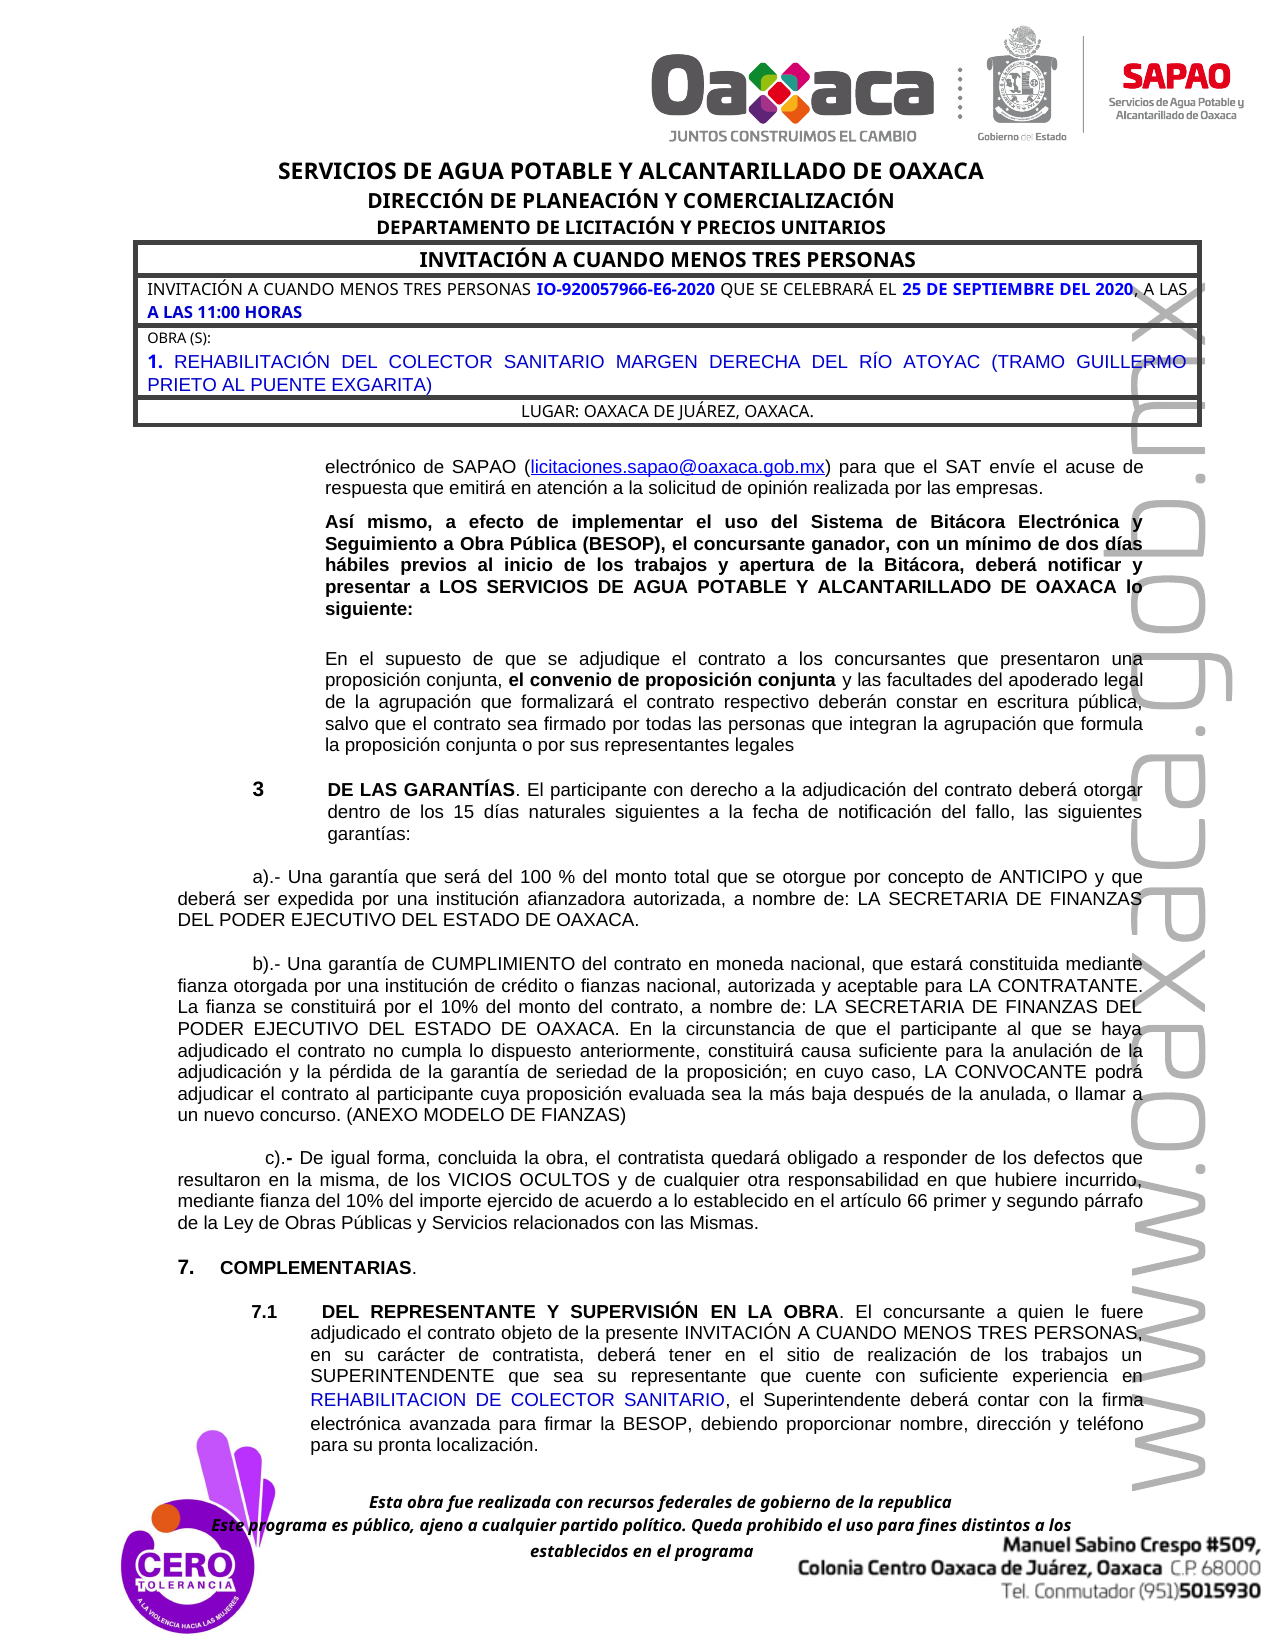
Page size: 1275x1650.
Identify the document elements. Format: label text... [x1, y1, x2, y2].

text 7.1 DEL REPRESENTANTE Y SUPERVISIÓN EN LA OBRA. El concursante a quien le fuere adjudicado el contrato objeto de la presente INVITACIÓN A CUANDO MENOS TRES PERSONAS, en su carácter de contratista, deberá tener en el sitio de realización de los trabajos un SUPERINTENDENTE que sea su representante que cuente con suficiente experiencia en REHABILITACION DE COLECTOR SANITARIO, el Superintendente deberá contar con la firma electrónica avanzada para firmar la BESOP, debiendo proporcionar nombre, dirección y teléfono para su pronta localización. [251, 1301, 1144, 1455]
picture [117, 1426, 279, 1637]
text En el supuesto de que se adjudique el contrato a los concursantes que presentaron una proposición conjunta, el convenio de proposición conjunta y las facultades del apoderado legal de la agrupación que formalizará el contrato respectivo deberán constar en escritura pública, salvo que el contrato sea firmado por todas las personas que integran la agrupación que formula la proposición conjunta o por sus representantes legales [325, 648, 1144, 756]
picture [651, 10, 1257, 158]
text a).- Una garantía que será del 100 % del monto total que se otorgue por concepto de ANTICIPO y que deberá ser expedida por una institución afianzadora autorizada, a nombre de: LA SECRETARIA DE FINANZAS DEL PODER EJECUTIVO DEL ESTADO DE OAXACA. [177, 866, 1144, 930]
picture [773, 1528, 1275, 1610]
text Así mismo, a efecto de implementar el uso del Sistema de Bitácora Electrónica y Seguimiento a Obra Pública (BESOP), el concursante ganador, con un mínimo de dos días hábiles previos al inicio de los trabajos y apertura de la Bitácora, deberá notificar y presentar a LOS SERVICIOS DE AGUA POTABLE Y ALCANTARILLADO DE OAXACA lo siguiente: [325, 511, 1144, 619]
list DE LAS GARANTÍAS. El participante con derecho a la adjudicación del contrato deberá otorgar dentro de los 15 días naturales siguientes a la fecha de notificación del fallo, las siguientes garantías: [252, 777, 1144, 844]
text b).- Una garantía de CUMPLIMIENTO del contrato en moneda nacional, que estará constituida mediante fianza otorgada por una institución de crédito o fianzas nacional, autorizada y aceptable para LA CONTRATANTE. La fianza se constituirá por el 10% del monto del contrato, a nombre de: LA SECRETARIA DE FINANZAS DEL PODER EJECUTIVO DEL ESTADO DE OAXACA. En la circunstancia de que el participante al que se haya adjudicado el contrato no cumpla lo dispuesto anteriormente, constituirá causa suficiente para la anulación de la adjudicación y la pérdida de la garantía de seriedad de la proposición; en cuyo caso, LA CONVOCANTE podrá adjudicar el contrato al participante cuya proposición evaluada sea la más baja después de la anulada, o llamar a un nuevo concurso. (ANEXO MODELO DE FIANZAS) [177, 953, 1144, 1126]
list COMPLEMENTARIAS. [177, 1255, 1144, 1279]
text c).- De igual forma, concluida la obra, el contratista quedará obligado a responder de los defectos que resultaron en la misma, de los VICIOS OCULTOS y de cualquier otra responsabilidad en que hubiere incurrido, mediante fianza del 10% del importe ejercido de acuerdo a lo establecido en el artículo 66 primer y segundo párrafo de la Ley de Obras Públicas y Servicios relacionados con las Mismas. [177, 1147, 1144, 1233]
